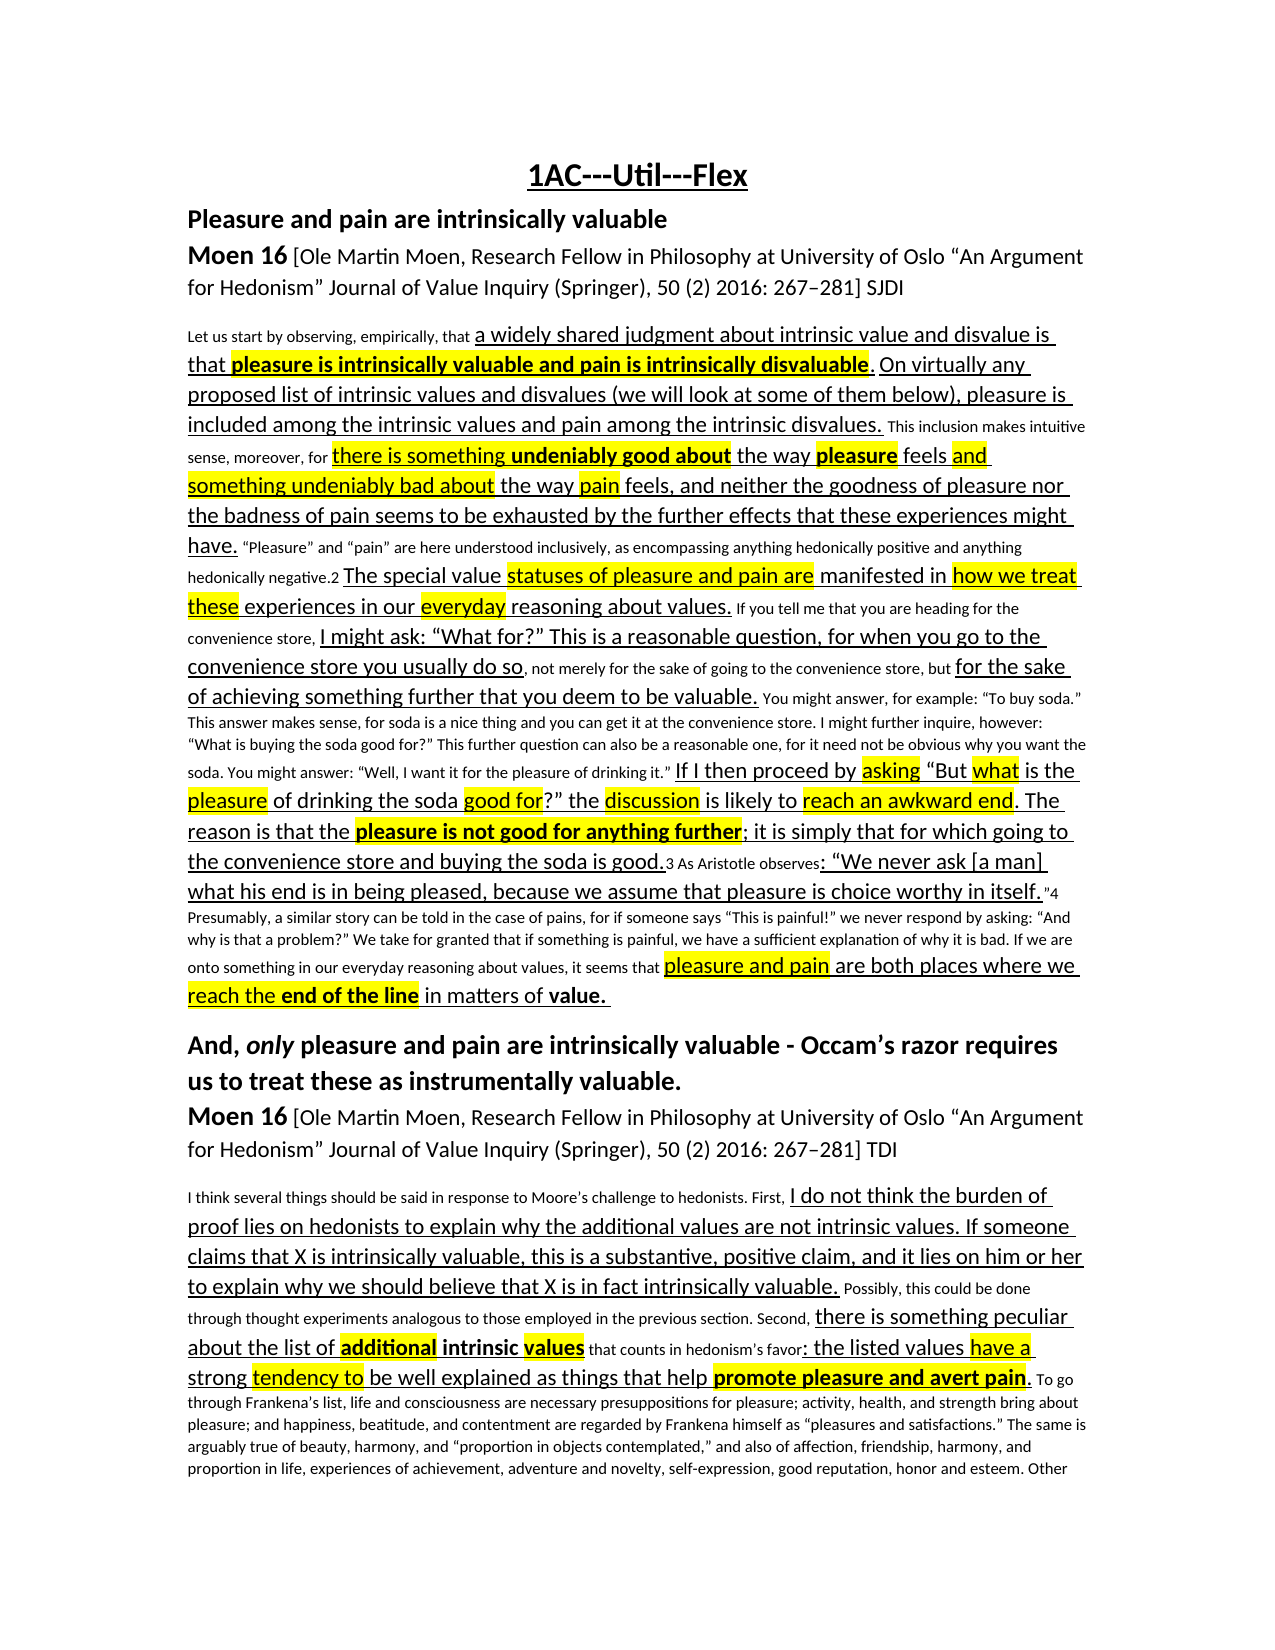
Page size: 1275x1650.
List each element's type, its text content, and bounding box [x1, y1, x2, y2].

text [187, 1182, 1087, 1478]
subtitle 1AC---Util---Flex [187, 154, 1087, 195]
text Let us start by observing, empirically, that a widely shared judgment about intrinsic value and disvalue is that pleasure is intrinsically valuable and pain is intrinsically disvaluable. On virtually any proposed list of intrinsic values and disvalues (we will look at some of them below), pleasure is included among the intrinsic values and pain among the intrinsic disvalues. This inclusion makes intuitive sense, moreover, for there is something undeniably good about the way pleasure feels and something undeniably bad about the way pain feels, and neither the goodness of pleasure nor the badness of pain seems to be exhausted by the further effects that these experiences might have. “Pleasure” and “pain” are here understood inclusively, as encompassing anything hedonically positive and anything hedonically negative.2 The special value statuses of pleasure and pain are manifested in how we treat these experiences in our everyday reasoning about values. If you tell me that you are heading for the convenience store, I might ask: “What for?” This is a reasonable question, for when you go to the convenience store you usually do so, not merely for the sake of going to the convenience store, but for the sake of achieving something further that you deem to be valuable. You might answer, for example: “To buy soda.” This answer makes sense, for soda is a nice thing and you can get it at the convenience store. I might further inquire, however: “What is buying the soda good for?” This further question can also be a reasonable one, for it need not be obvious why you want the soda. You might answer: “Well, I want it for the pleasure of drinking it.” If I then proceed by asking “But what is the pleasure of drinking the soda good for?” the discussion is likely to reach an awkward end. The reason is that the pleasure is not good for anything further; it is simply that for which going to the convenience store and buying the soda is good.3 As Aristotle observes: “We never ask [a man] what his end is in being pleased, because we assume that pleasure is choice worthy in itself.”4 Presumably, a similar story can be told in the case of pains, for if someone says “This is painful!” we never respond by asking: “And why is that a problem?” We take for granted that if something is painful, we have a sufficient explanation of why it is bad. If we are onto something in our everyday reasoning about values, it seems that pleasure and pain are both places where we reach the end of the line in matters of value. [187, 320, 1087, 1009]
text Moen 16 [Ole Martin Moen, Research Fellow in Philosophy at University of Oslo “An Argument for Hedonism” Journal of Value Inquiry (Springer), 50 (2) 2016: 267–281] SJDI [187, 238, 1087, 301]
text Pleasure and pain are intrinsically valuable [187, 202, 1087, 235]
text Moen 16 [Ole Martin Moen, Research Fellow in Philosophy at University of Oslo “An Argument for Hedonism” Journal of Value Inquiry (Springer), 50 (2) 2016: 267–281] TDI [187, 1099, 1087, 1163]
text And, only pleasure and pain are intrinsically valuable - Occam’s razor requires us to treat these as instrumentally valuable. [187, 1028, 1087, 1097]
